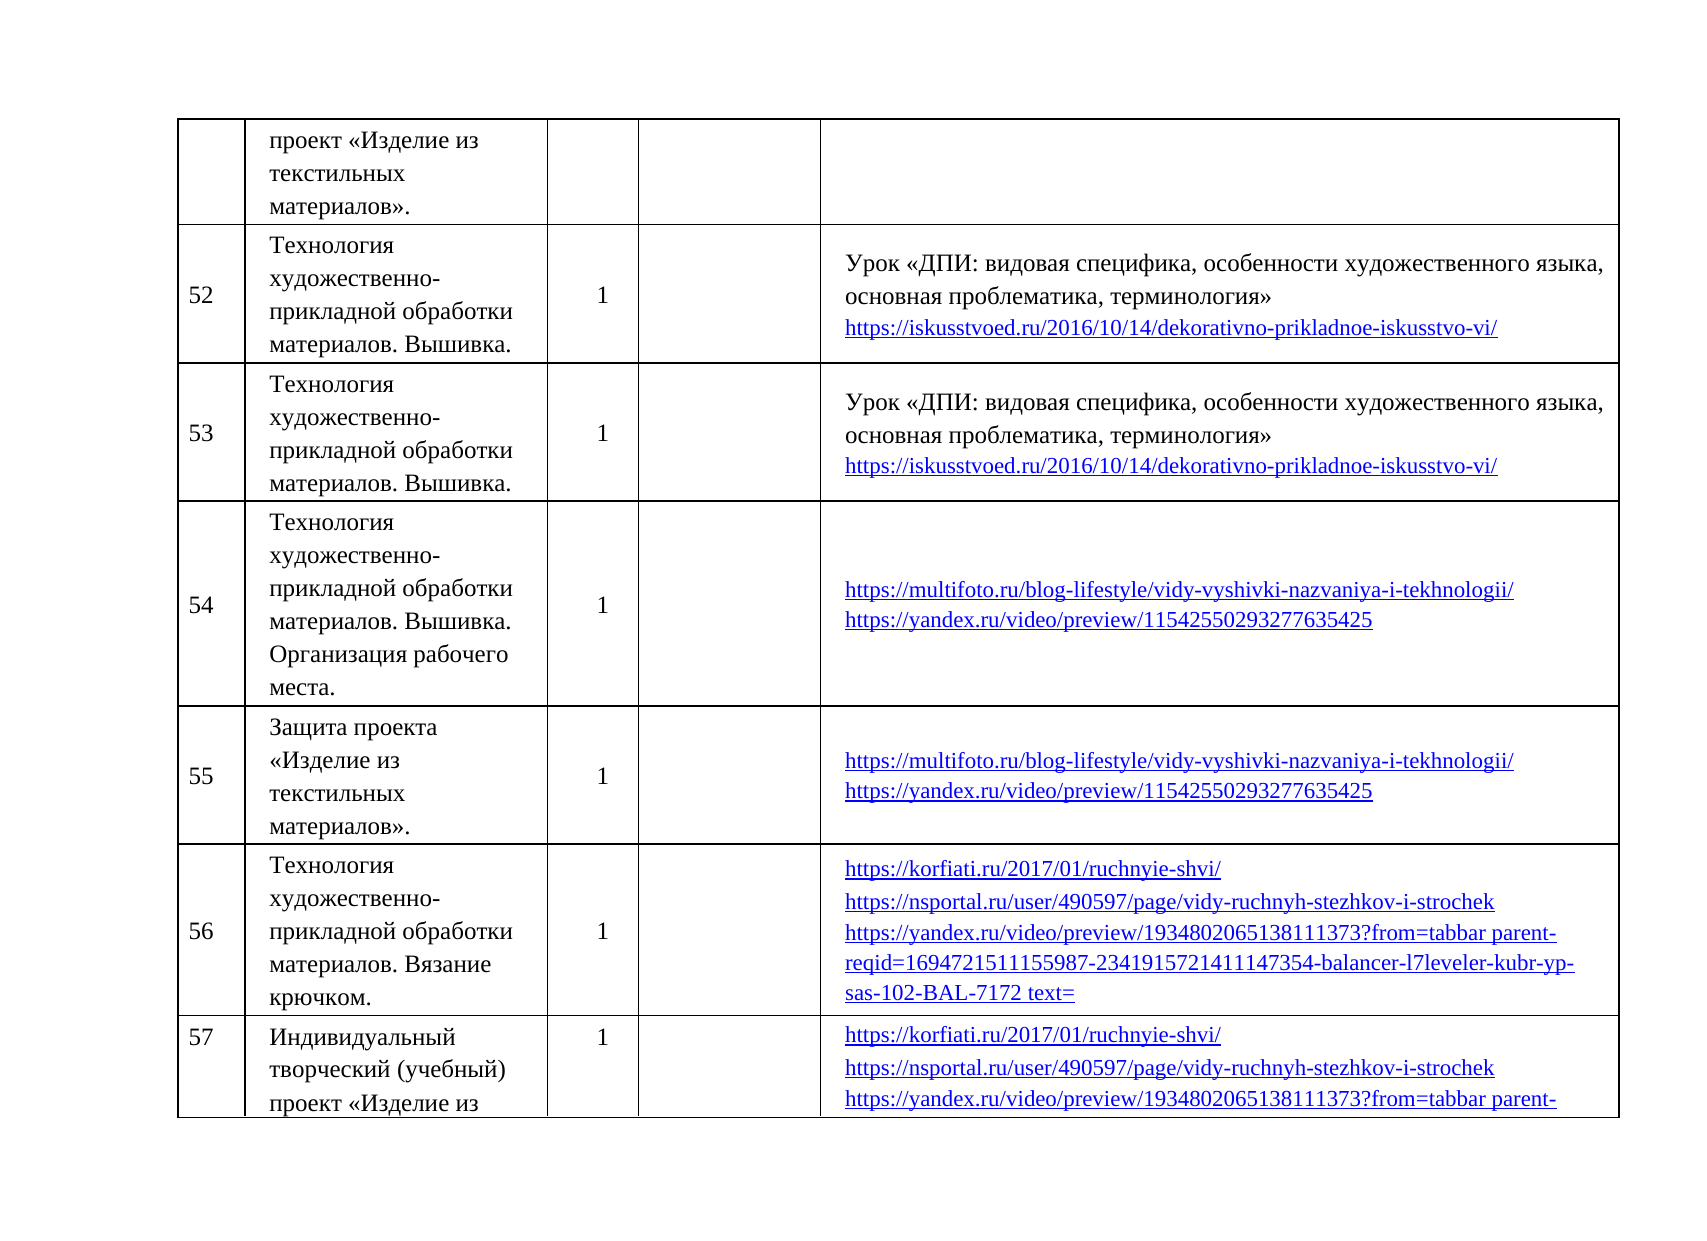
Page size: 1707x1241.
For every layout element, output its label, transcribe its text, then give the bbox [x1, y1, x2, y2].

table_cell 53 [179, 364, 244, 500]
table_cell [821, 120, 1618, 223]
table_cell [639, 364, 820, 500]
table_cell 1 [548, 364, 638, 500]
table_cell Технология художественно-прикладной обработки материалов. Вышивка. [246, 225, 547, 362]
table_cell 1 [548, 707, 638, 843]
table_cell [639, 120, 820, 223]
table_cell 55 [179, 707, 244, 843]
table_cell 51 [179, 120, 244, 223]
table_cell Технология художественно-прикладной обработки материалов. Вышивка. [246, 364, 547, 500]
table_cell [821, 1016, 1618, 1116]
table_cell 1 [548, 1016, 638, 1116]
table_cell [639, 845, 820, 1015]
table_cell 1 [548, 120, 638, 223]
table_cell https://multifoto.ru/blog-lifestyle/vidy-vyshivki-nazvaniya-i-tekhnologii/ https://yandex.ru/video/preview/11542550293277635425 [821, 707, 1618, 843]
table_cell Защита проекта «Изделие из текстильных материалов». [246, 707, 547, 843]
table_cell [639, 1016, 820, 1116]
table_cell Технология художественно-прикладной обработки материалов. Вязание крючком. [246, 845, 547, 1015]
table_cell [639, 502, 820, 705]
table_cell 57 [179, 1016, 244, 1116]
table_cell Урок «ДПИ: видовая специфика, особенности художественного языка, основная проблематика, терминология» https://iskusstvoed.ru/2016/10/14/dekorativno-prikladnoe-iskusstvo-vi/ [821, 225, 1618, 362]
table_cell 1 [548, 502, 638, 705]
table_cell Урок «ДПИ: видовая специфика, особенности художественного языка, основная проблематика, терминология» https://iskusstvoed.ru/2016/10/14/dekorativno-prikladnoe-iskusstvo-vi/ [821, 364, 1618, 500]
table_cell https://multifoto.ru/blog-lifestyle/vidy-vyshivki-nazvaniya-i-tekhnologii/ https://yandex.ru/video/preview/11542550293277635425 [821, 502, 1618, 705]
table_cell 56 [179, 845, 244, 1015]
table_cell Технология художественно-прикладной обработки материалов. Вышивка. Организация рабочего места. [246, 502, 547, 705]
table_cell [639, 225, 820, 362]
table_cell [246, 120, 547, 223]
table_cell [246, 1016, 547, 1116]
table_cell 1 [548, 845, 638, 1015]
table_cell 52 [179, 225, 244, 362]
table_cell 1 [548, 225, 638, 362]
table_cell [639, 707, 820, 843]
table_cell 54 [179, 502, 244, 705]
